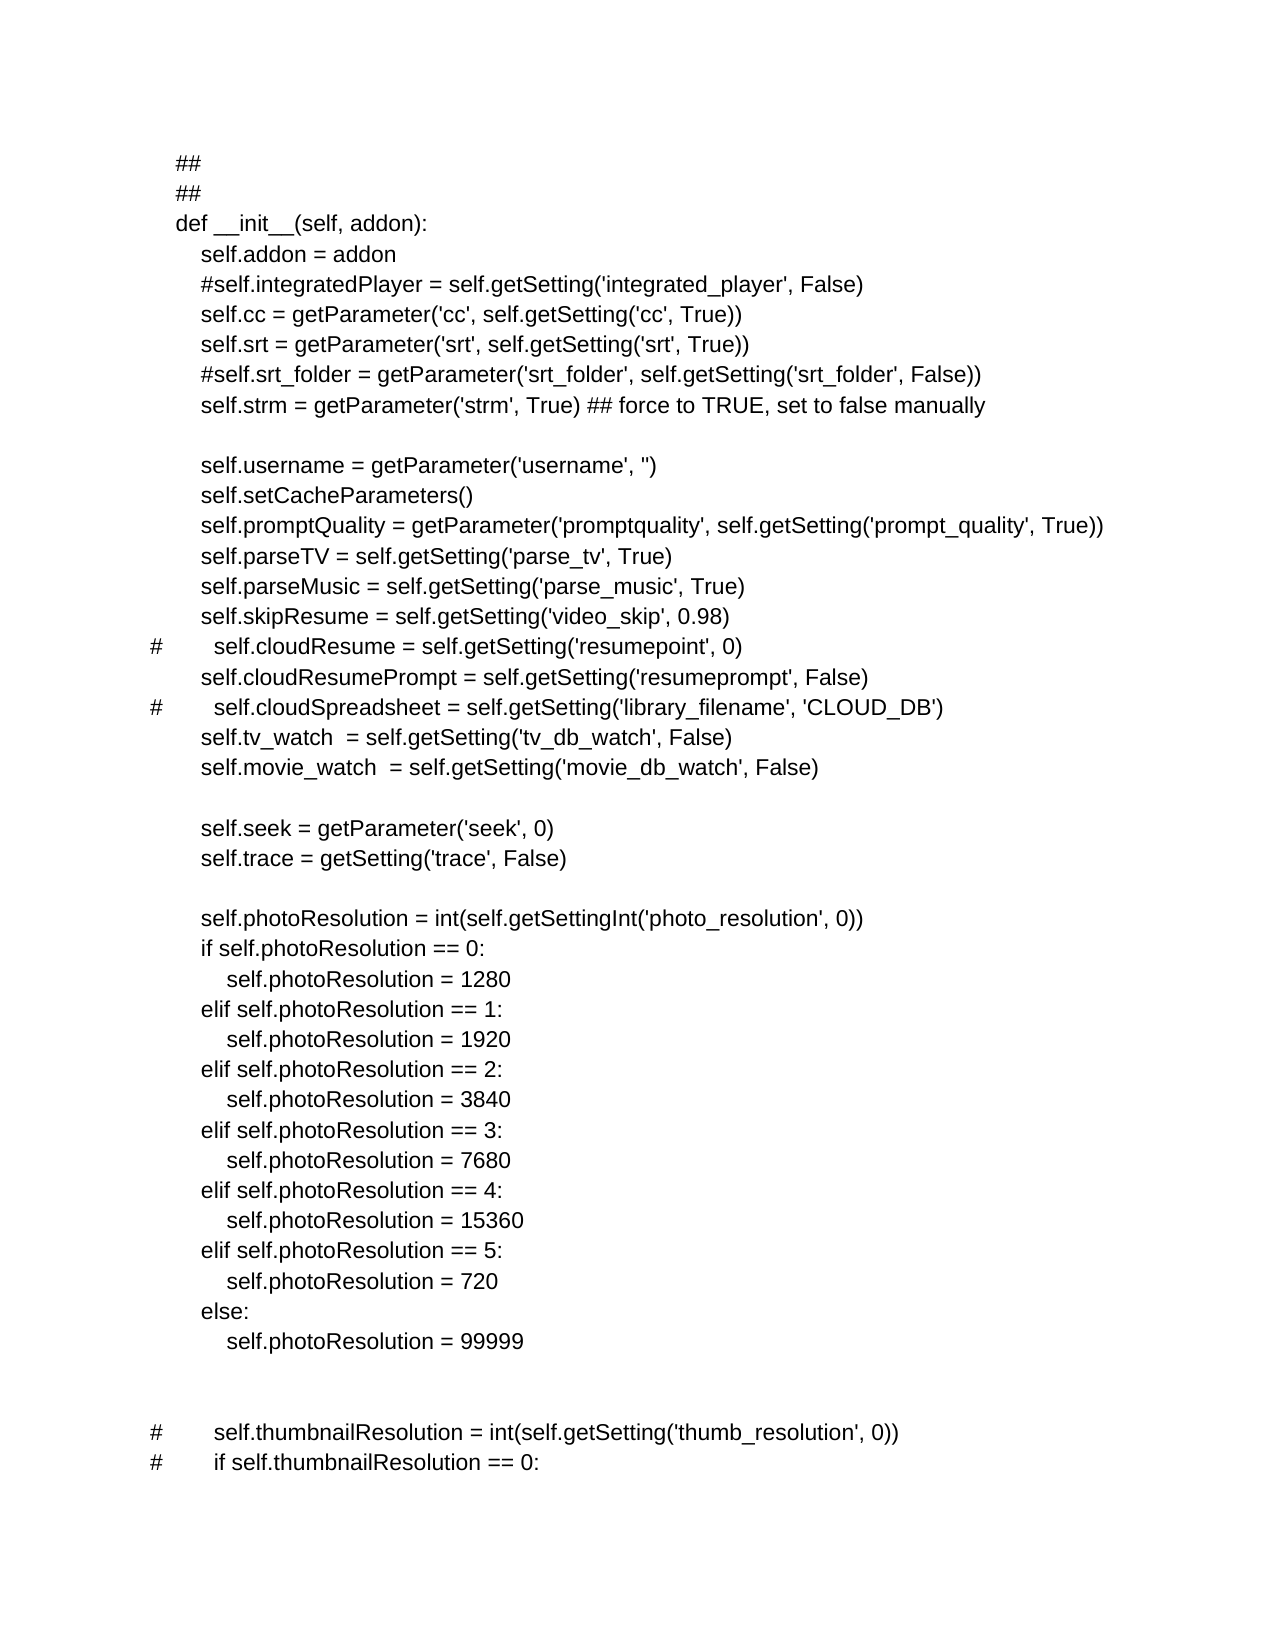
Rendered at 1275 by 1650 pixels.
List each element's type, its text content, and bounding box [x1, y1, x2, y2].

text elif self.photoResolution == 4: [150, 1177, 1125, 1203]
text self.photoResolution = 15360 [150, 1207, 1125, 1234]
text self.movie_watch = self.getSetting('movie_db_watch', False) [150, 754, 1125, 781]
text self.photoResolution = 720 [150, 1268, 1125, 1294]
text # self.cloudResume = self.getSetting('resumepoint', 0) [150, 633, 1125, 660]
text self.parseMusic = self.getSetting('parse_music', True) [150, 573, 1125, 599]
text def __init__(self, addon): [150, 210, 1125, 237]
text self.photoResolution = 1280 [150, 966, 1125, 992]
text self.photoResolution = 3840 [150, 1086, 1125, 1113]
text self.strm = getParameter('strm', True) ## force to TRUE, set to false manually [150, 392, 1125, 418]
text self.photoResolution = 1920 [150, 1026, 1125, 1052]
text ## [150, 150, 1125, 176]
text self.promptQuality = getParameter('promptquality', self.getSetting('prompt_quality', True)) [150, 512, 1125, 539]
text self.addon = addon [150, 241, 1125, 267]
text elif self.photoResolution == 2: [150, 1056, 1125, 1083]
text #self.integratedPlayer = self.getSetting('integrated_player', False) [150, 271, 1125, 297]
text self.setCacheParameters() [150, 482, 1125, 509]
text # self.thumbnailResolution = int(self.getSetting('thumb_resolution', 0)) [150, 1419, 1125, 1445]
text # if self.thumbnailResolution == 0: [150, 1449, 1125, 1475]
text self.srt = getParameter('srt', self.getSetting('srt', True)) [150, 331, 1125, 358]
text self.cc = getParameter('cc', self.getSetting('cc', True)) [150, 301, 1125, 327]
text self.skipResume = self.getSetting('video_skip', 0.98) [150, 603, 1125, 629]
text self.photoResolution = 99999 [150, 1328, 1125, 1354]
text self.trace = getSetting('trace', False) [150, 845, 1125, 871]
text #self.srt_folder = getParameter('srt_folder', self.getSetting('srt_folder', False)) [150, 361, 1125, 388]
text elif self.photoResolution == 5: [150, 1237, 1125, 1264]
text self.photoResolution = 7680 [150, 1147, 1125, 1173]
text self.cloudResumePrompt = self.getSetting('resumeprompt', False) [150, 663, 1125, 690]
text if self.photoResolution == 0: [150, 935, 1125, 962]
text # self.cloudSpreadsheet = self.getSetting('library_filename', 'CLOUD_DB') [150, 694, 1125, 720]
text self.seek = getParameter('seek', 0) [150, 814, 1125, 841]
text self.username = getParameter('username', '') [150, 452, 1125, 478]
text elif self.photoResolution == 3: [150, 1117, 1125, 1143]
text self.parseTV = self.getSetting('parse_tv', True) [150, 543, 1125, 569]
text ## [150, 180, 1125, 207]
text self.tv_watch = self.getSetting('tv_db_watch', False) [150, 724, 1125, 750]
text self.photoResolution = int(self.getSettingInt('photo_resolution', 0)) [150, 905, 1125, 932]
text else: [150, 1298, 1125, 1324]
text elif self.photoResolution == 1: [150, 996, 1125, 1022]
